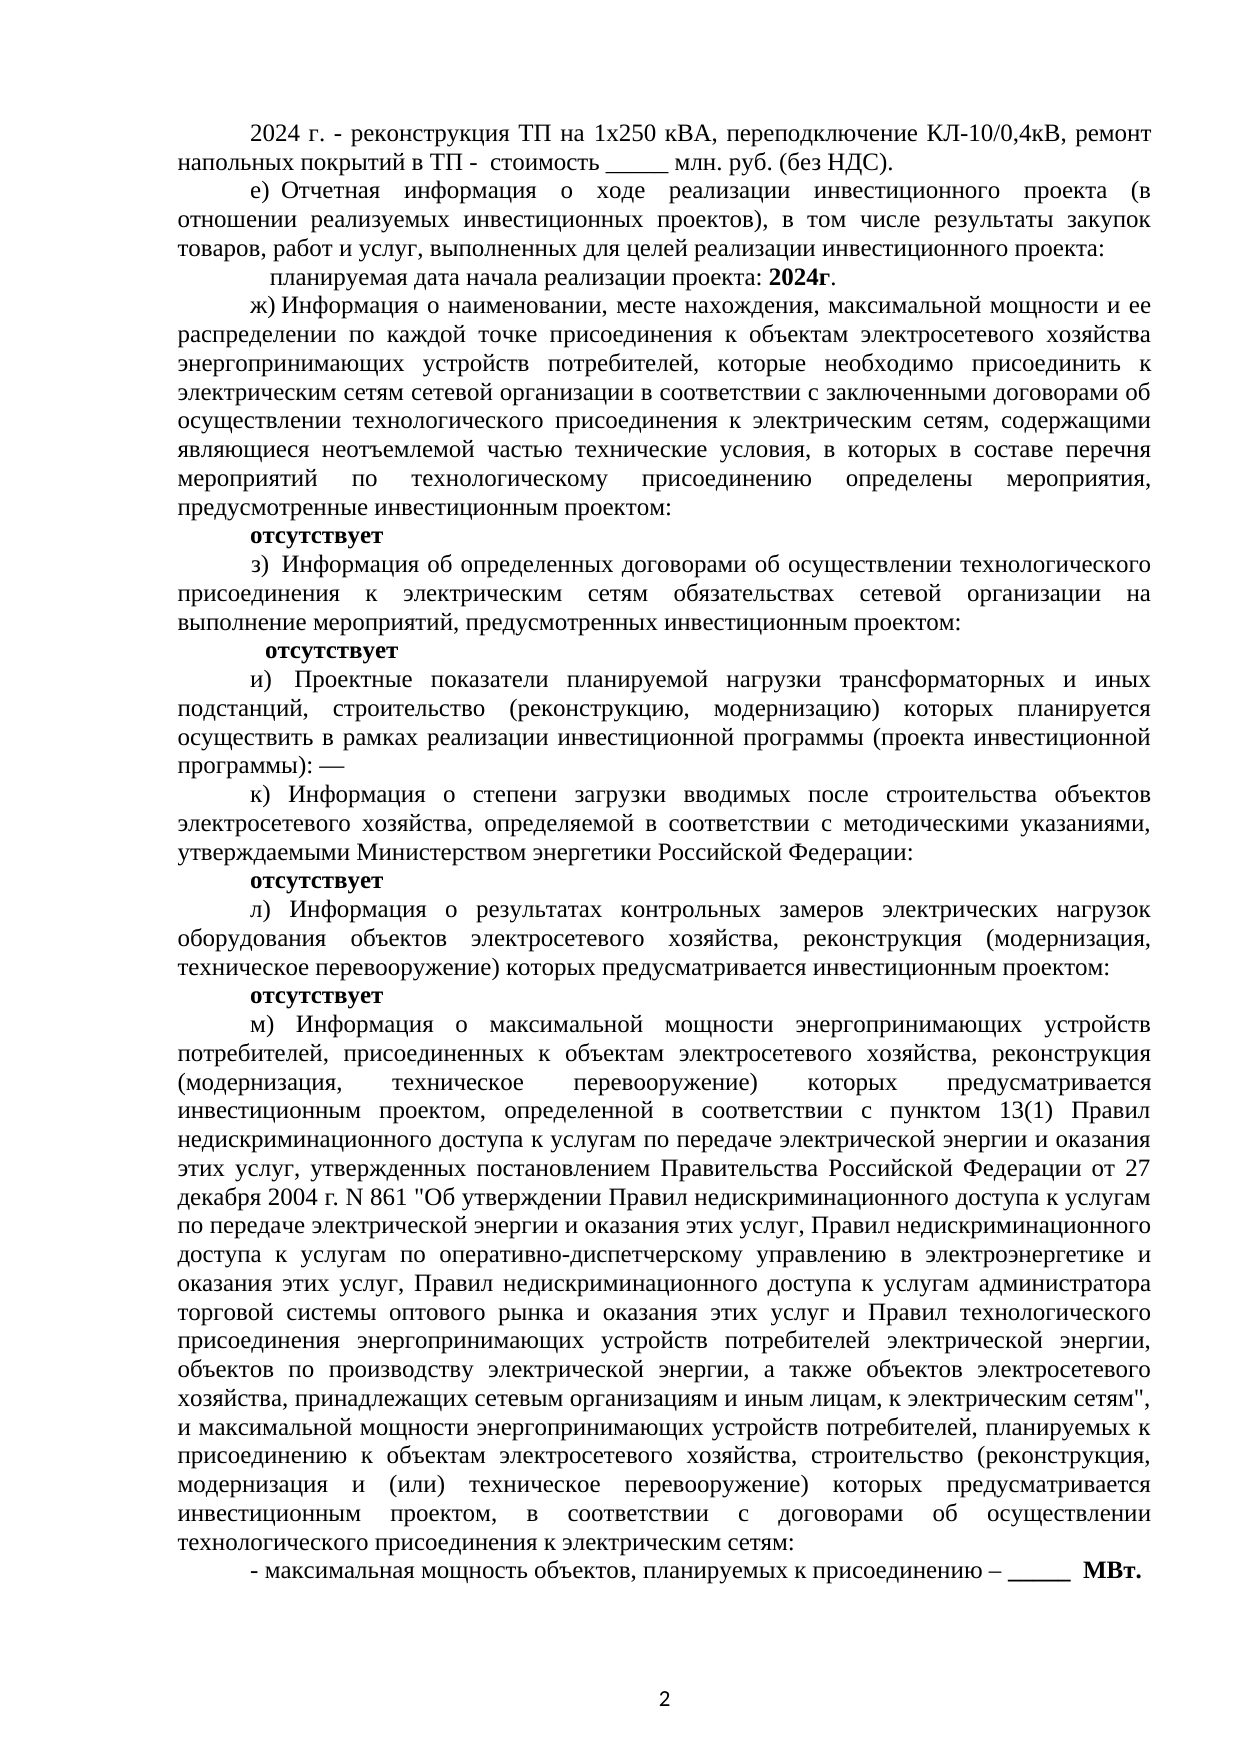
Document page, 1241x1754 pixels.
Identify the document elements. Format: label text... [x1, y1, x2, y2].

text отсутствует [250, 521, 1152, 549]
text отсутствует [265, 636, 1152, 664]
text и) Проектные показатели планируемой нагрузки трансформаторных и иных подстанций, строительство (реконструкцию, модернизацию) которых планируется осуществить в рамках реализации инвестиционной программы (проекта инвестиционной программы): — [177, 664, 1152, 779]
text - максимальная мощность объектов, планируемых к присоединению – _____ МВт. [177, 1556, 1152, 1584]
text отсутствует [177, 866, 1152, 894]
text е) Отчетная информация о ходе реализации инвестиционного проекта (в отношении реализуемых инвестиционных проектов), в том числе результаты закупок товаров, работ и услуг, выполненных для целей реализации инвестиционного проекта: [177, 176, 1152, 262]
text л) Информация о результатах контрольных замеров электрических нагрузок оборудования объектов электросетевого хозяйства, реконструкция (модернизация, техническое перевооружение) которых предусматривается инвестиционным проектом: [177, 894, 1152, 981]
text м) Информация о максимальной мощности энергопринимающих устройств потребителей, присоединенных к объектам электросетевого хозяйства, реконструкция (модернизация, техническое перевооружение) которых предусматривается инвестиционным проектом, определенной в соответствии с пунктом 13(1) Правил недискриминационного доступа к услугам по передаче электрической энергии и оказания этих услуг, утвержденных постановлением Правительства Российской Федерации от 27 декабря 2004 г. N 861 "Об утверждении Правил недискриминационного доступа к услугам по передаче электрической энергии и оказания этих услуг, Правил недискриминационного доступа к услугам по оперативно-диспетчерскому управлению в электроэнергетике и оказания этих услуг, Правил недискриминационного доступа к услугам администратора торговой системы оптового рынка и оказания этих услуг и Правил технологического присоединения энергопринимающих устройств потребителей электрической энергии, объектов по производству электрической энергии, а также объектов электросетевого хозяйства, принадлежащих сетевым организациям и иным лицам, к электрическим сетям", и максимальной мощности энергопринимающих устройств потребителей, планируемых к присоединению к объектам электросетевого хозяйства, строительство (реконструкция, модернизация и (или) техническое перевооружение) которых предусматривается инвестиционным проектом, в соответствии с договорами об осуществлении технологического присоединения к электрическим сетям: [177, 1009, 1152, 1556]
text к) Информация о степени загрузки вводимых после строительства объектов электросетевого хозяйства, определяемой в соответствии с методическими указаниями, утверждаемыми Министерством энергетики Российской Федерации: [177, 779, 1152, 866]
text планируемая дата начала реализации проекта: 2024г. [269, 262, 1152, 291]
text 2024 г. - реконструкция ТП на 1х250 кВА, переподключение КЛ-10/0,4кВ, ремонт напольных покрытий в ТП - стоимость _____ млн. руб. (без НДС). [177, 118, 1152, 176]
text ж) Информация о наименовании, месте нахождения, максимальной мощности и ее распределении по каждой точке присоединения к объектам электросетевого хозяйства энергопринимающих устройств потребителей, которые необходимо присоединить к электрическим сетям сетевой организации в соответствии с заключенными договорами об осуществлении технологического присоединения к электрическим сетям, содержащими являющиеся неотъемлемой частью технические условия, в которых в составе перечня мероприятий по технологическому присоединению определены мероприятия, предусмотренные инвестиционным проектом: [177, 291, 1152, 521]
text з) Информация об определенных договорами об осуществлении технологического присоединения к электрическим сетям обязательствах сетевой организации на выполнение мероприятий, предусмотренных инвестиционным проектом: [177, 549, 1152, 636]
text отсутствует [177, 981, 1152, 1009]
